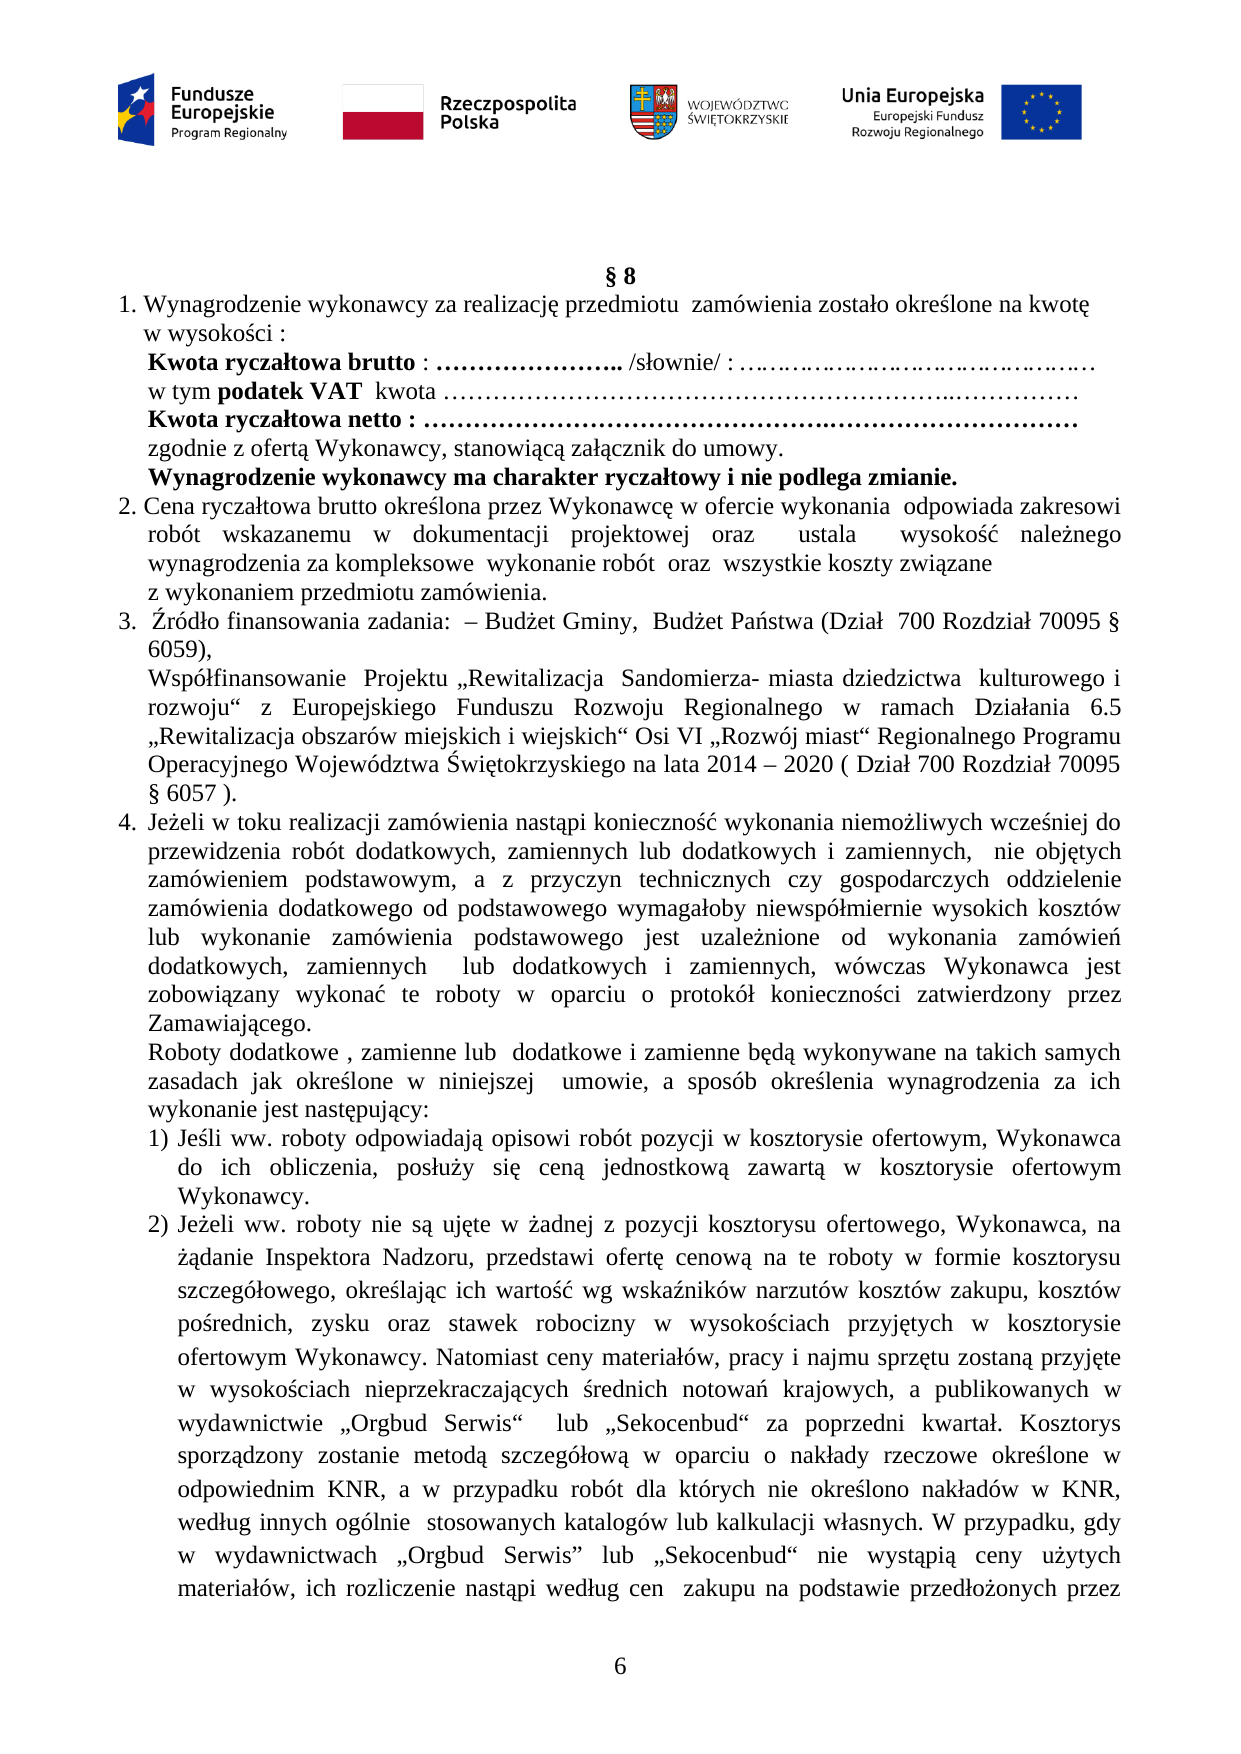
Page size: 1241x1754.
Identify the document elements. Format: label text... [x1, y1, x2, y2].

text Roboty dodatkowe , zamienne lub dodatkowe i zamienne będą wykonywane na takich samych zasadach jak określone w niniejszej umowie, a sposób określenia wynagrodzenia za ich wykonanie jest następujący: [148, 1037, 1122, 1123]
list Jeżeli w toku realizacji zamówienia nastąpi konieczność wykonania niemożliwych wcześniej do przewidzenia robót dodatkowych, zamiennych lub dodatkowych i zamiennych, nie objętych zamówieniem podstawowym, a z przyczyn technicznych czy gospodarczych oddzielenie zamówienia dodatkowego od podstawowego wymagałoby niewspółmiernie wysokich kosztów lub wykonanie zamówienia podstawowego jest uzależnione od wykonania zamówień dodatkowych, zamiennych lub dodatkowych i zamiennych, wówczas Wykonawca jest zobowiązany wykonać te roboty w oparciu o protokół konieczności zatwierdzony przez Zamawiającego. [118, 807, 1122, 1037]
text zgodnie z ofertą Wykonawcy, stanowiącą załącznik do umowy. [118, 433, 1122, 462]
text Kwota ryczałtowa netto : ………………………………………….………………………… [118, 404, 1122, 433]
text Kwota ryczałtowa brutto : ………………….. /słownie/ : ………………………………………… [118, 347, 1122, 376]
text 2. Cena ryczałtowa brutto określona przez Wykonawcę w ofercie wykonania odpowiada zakresowi robót wskazanemu w dokumentacji projektowej oraz ustala wysokość należnego wynagrodzenia za kompleksowe wykonanie robót oraz wszystkie koszty związane z wykonaniem przedmiotu zamówienia. [118, 491, 1122, 606]
picture [342, 73, 576, 146]
picture [842, 73, 1082, 146]
text w wysokości : [118, 318, 1122, 347]
text w tym podatek VAT kwota ……………………………………………………..…………… [118, 376, 1122, 404]
picture [118, 73, 287, 146]
text Wynagrodzenie wykonawcy ma charakter ryczałtowy i nie podlega zmianie. [118, 462, 1122, 491]
list Jeśli ww. roboty odpowiadają opisowi robót pozycji w kosztorysie ofertowym, Wykonawca do ich obliczenia, posłuży się ceną jednostkową zawartą w kosztorysie ofertowym Wykonawcy. [148, 1123, 1122, 1209]
text 3. Źródło finansowania zadania: – Budżet Gminy, Budżet Państwa (Dział 700 Rozdział 70095 § 6059), Współfinansowanie Projektu „Rewitalizacja Sandomierza- miasta dziedzictwa kulturowego i rozwoju“ z Europejskiego Funduszu Rozwoju Regionalnego w ramach Działania 6.5 „Rewitalizacja obszarów miejskich i wiejskich“ Osi VI „Rozwój miast“ Regionalnego Programu Operacyjnego Województwa Świętokrzyskiego na lata 2014 – 2020 ( Dział 700 Rozdział 70095 § 6057 ). [118, 606, 1122, 807]
picture [630, 73, 788, 146]
text 1. Wynagrodzenie wykonawcy za realizację przedmiotu zamówienia zostało określone na kwotę [118, 289, 1122, 318]
text § 8 [118, 261, 1122, 289]
